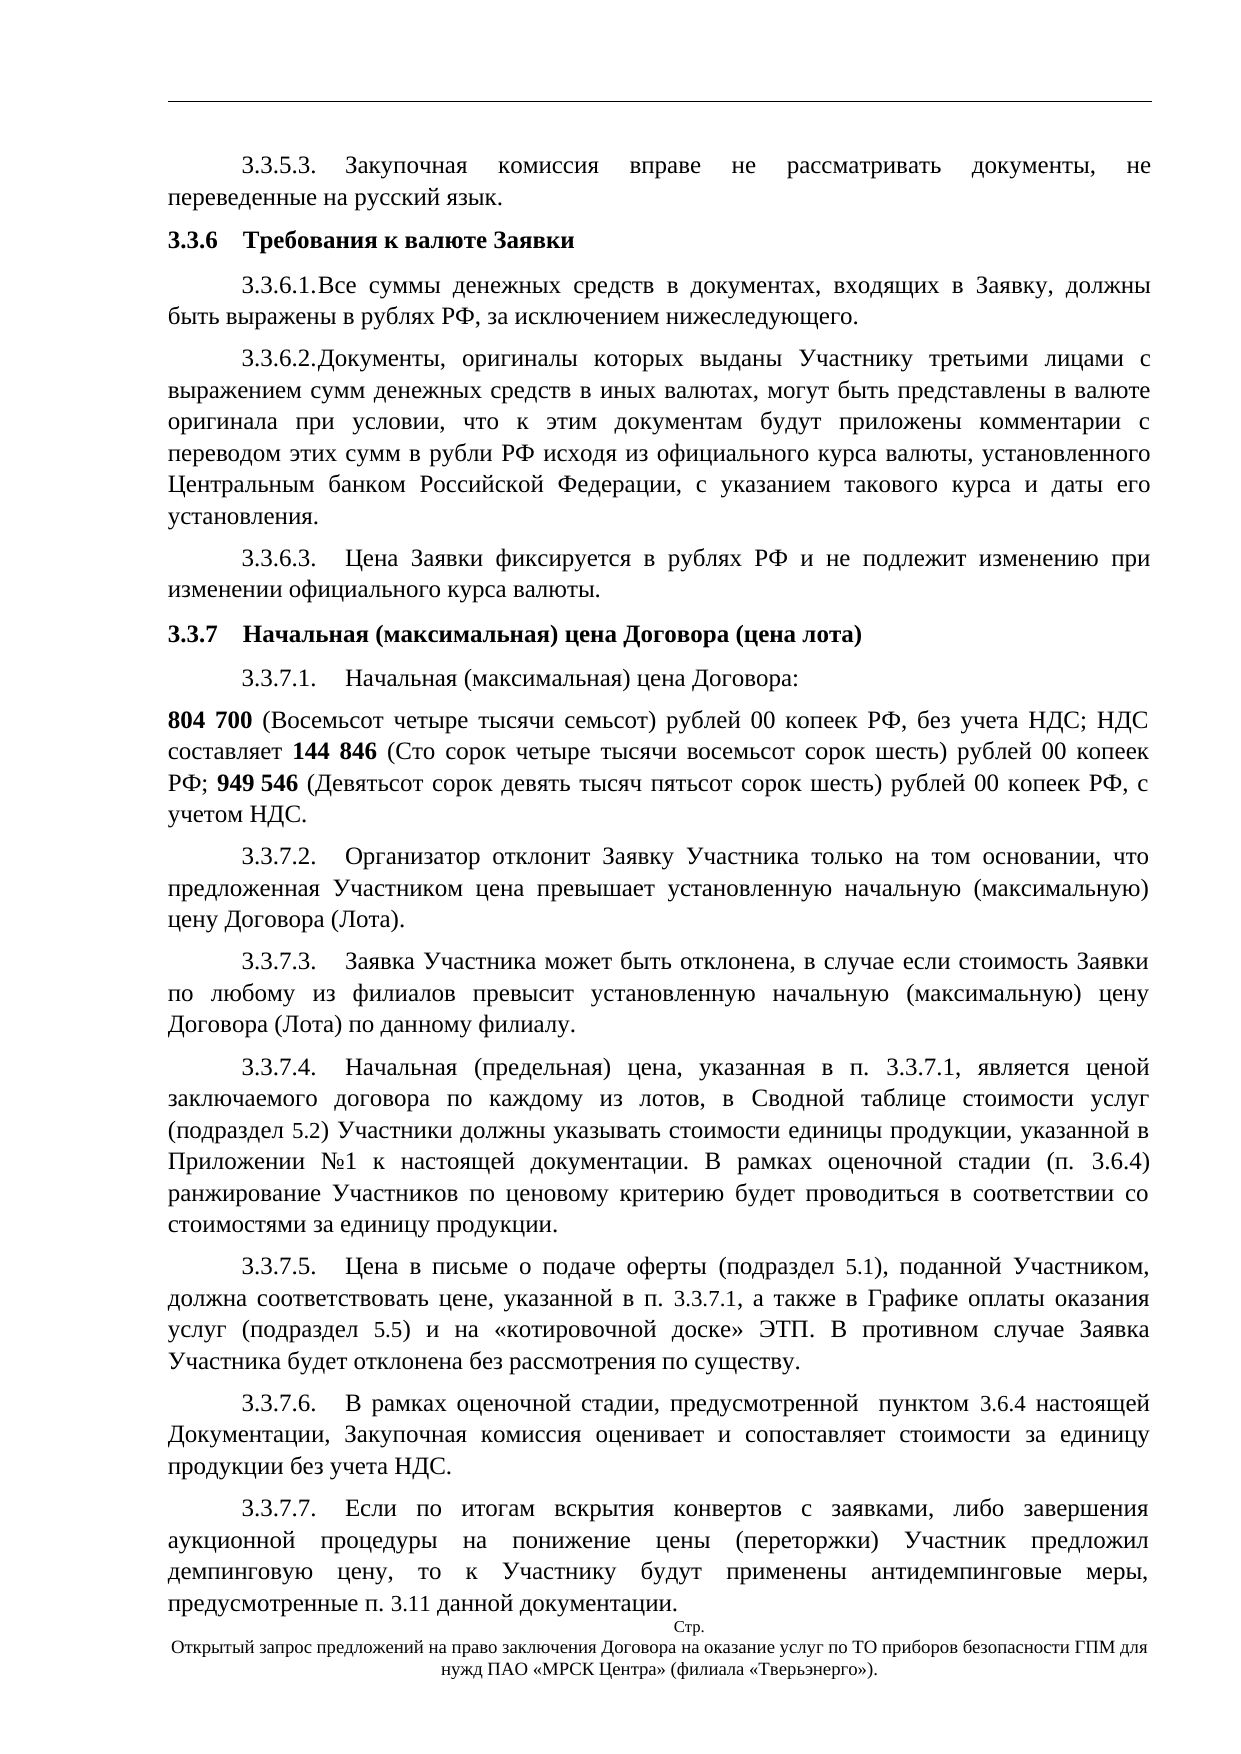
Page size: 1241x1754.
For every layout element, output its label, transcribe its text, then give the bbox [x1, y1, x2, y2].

list Начальная (максимальная) цена Договора: [168, 663, 1150, 691]
list В рамках оценочной стадии, предусмотренной пунктом 3.6.4 настоящей Документации, Закупочная комиссия оценивает и сопоставляет стоимости за единицу продукции без учета НДС. [168, 1388, 1150, 1480]
list Документы, оригиналы которых выданы Участнику третьими лицами с выражением сумм денежных средств в иных валютах, могут быть представлены в валюте оригинала при условии, что к этим документам будут приложены комментарии с переводом этих сумм в рубли РФ исходя из официального курса валюты, установленного Центральным банком Российской Федерации, с указанием такового курса и даты его установления. [168, 343, 1152, 530]
list Начальная (предельная) цена, указанная в п. 3.3.7.1, является ценой заключаемого договора по каждому из лотов, в Сводной таблице стоимости услуг (подраздел 5.2) Участники должны указывать стоимости единицы продукции, указанной в Приложении №1 к настоящей документации. В рамках оценочной стадии (п. 3.6.4) ранжирование Участников по ценовому критерию будет проводиться в соответствии со стоимостями за единицу продукции. [168, 1052, 1150, 1238]
subtitle Требования к валюте Заявки [168, 226, 1152, 254]
list Цена в письме о подаче оферты (подраздел 5.1), поданной Участником, должна соответствовать цене, указанной в п. 3.3.7.1, а также в Графике оплаты оказания услуг (подраздел 5.5) и на «котировочной доске» ЭТП. В противном случае Заявка Участника будет отклонена без рассмотрения по существу. [168, 1251, 1150, 1375]
list Все суммы денежных средств в документах, входящих в Заявку, должны быть выражены в рублях РФ, за исключением нижеследующего. [168, 270, 1152, 330]
text 804 700 (Восемьсот четыре тысячи семьсот) рублей 00 копеек РФ, без учета НДС; НДС составляет 144 846 (Сто сорок четыре тысячи восемьсот сорок шесть) рублей 00 копеек РФ; 949 546 (Девятьсот сорок девять тысяч пятьсот сорок шесть) рублей 00 копеек РФ, с учетом НДС. [168, 705, 1150, 828]
list Закупочная комиссия вправе не рассматривать документы, не переведенные на русский язык. [168, 150, 1152, 210]
subtitle Начальная (максимальная) цена Договора (цена лота) [168, 619, 1152, 647]
list Организатор отклонит Заявку Участника только на том основании, что предложенная Участником цена превышает установленную начальную (максимальную) цену Договора (Лота). [168, 841, 1150, 933]
list Цена Заявки фиксируется в рублях РФ и не подлежит изменению при изменении официального курса валюты. [168, 543, 1152, 603]
list Если по итогам вскрытия конвертов с заявками, либо завершения аукционной процедуры на понижение цены (переторжки) Участник предложил демпинговую цену, то к Участнику будут применены антидемпинговые меры, предусмотренные п. 3.11 данной документации. [168, 1493, 1150, 1617]
list Заявка Участника может быть отклонена, в случае если стоимость Заявки по любому из филиалов превысит установленную начальную (максимальную) цену Договора (Лота) по данному филиалу. [168, 946, 1150, 1038]
